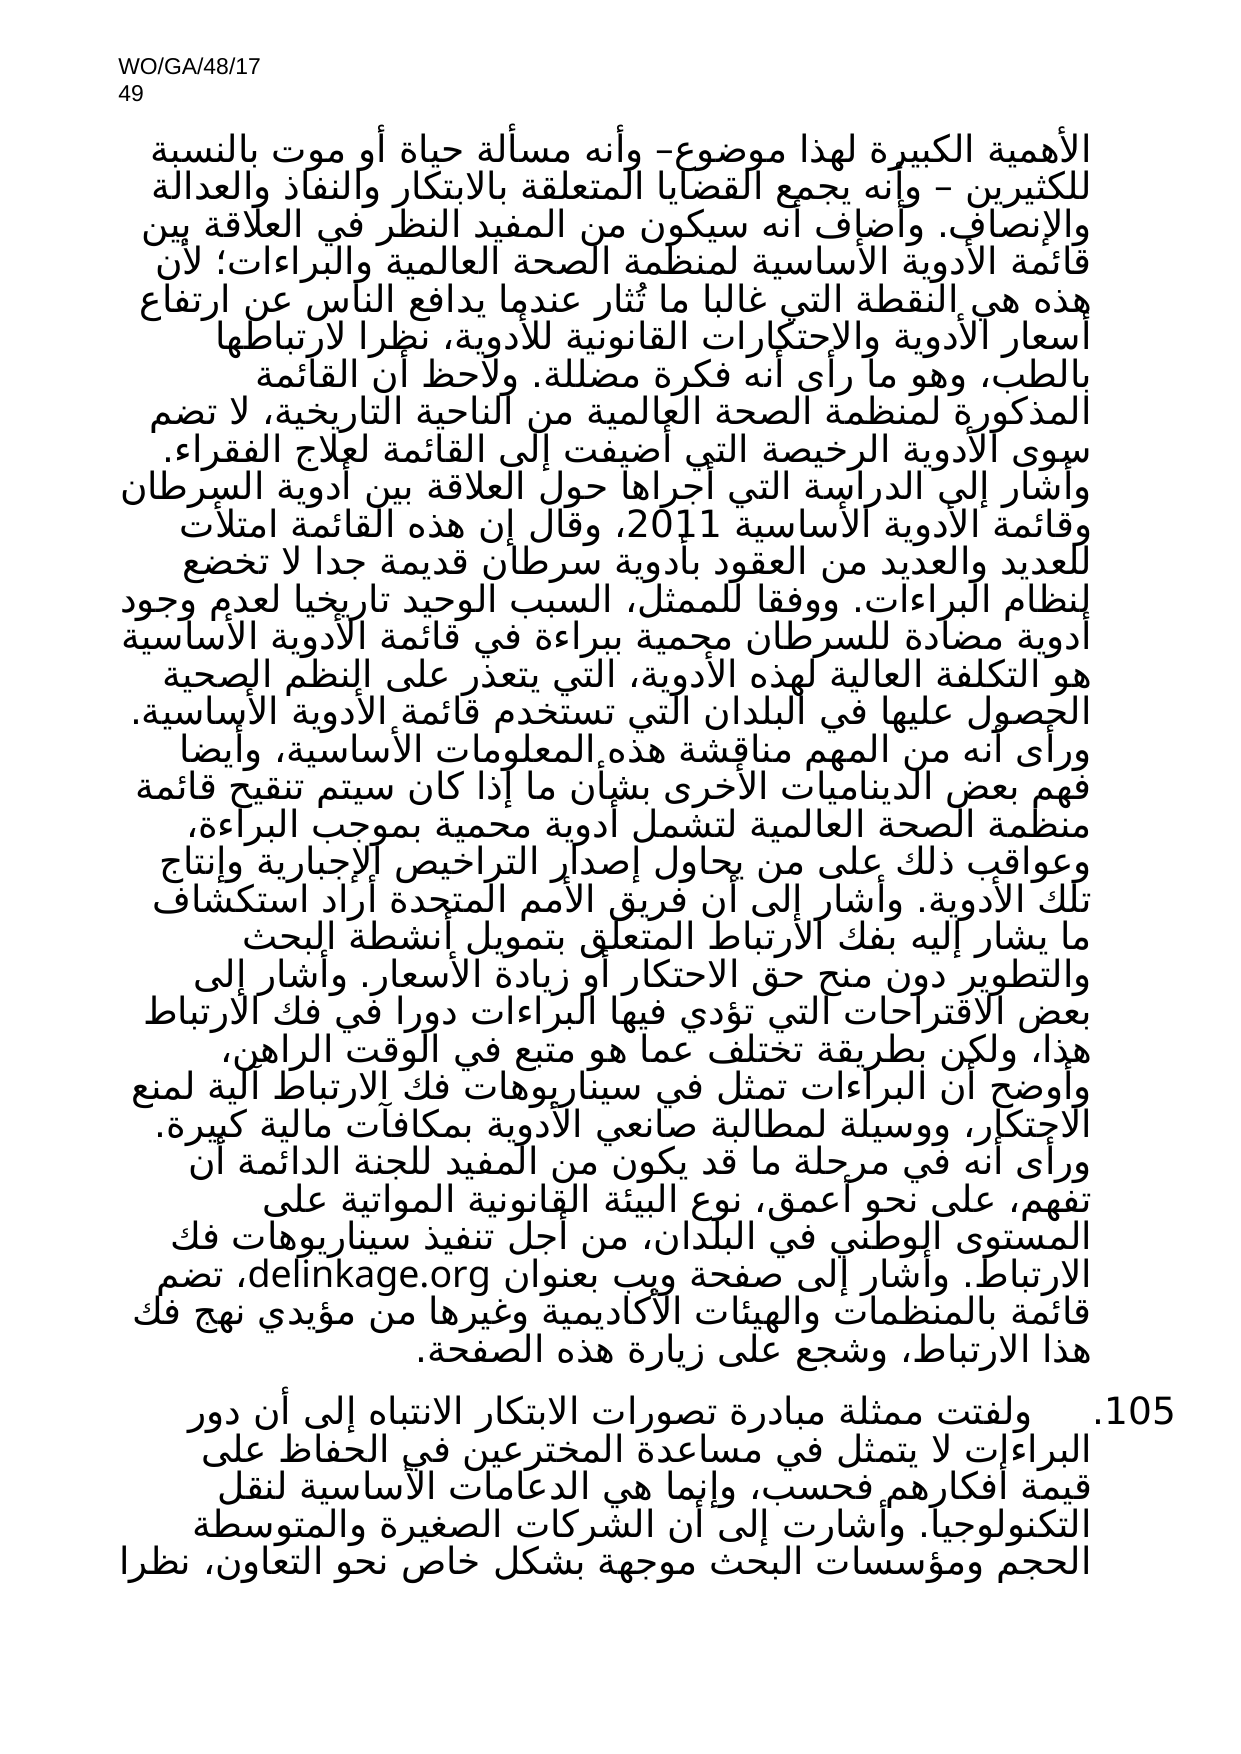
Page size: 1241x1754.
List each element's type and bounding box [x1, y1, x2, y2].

list [118, 132, 1092, 1370]
list [118, 1395, 1092, 1582]
